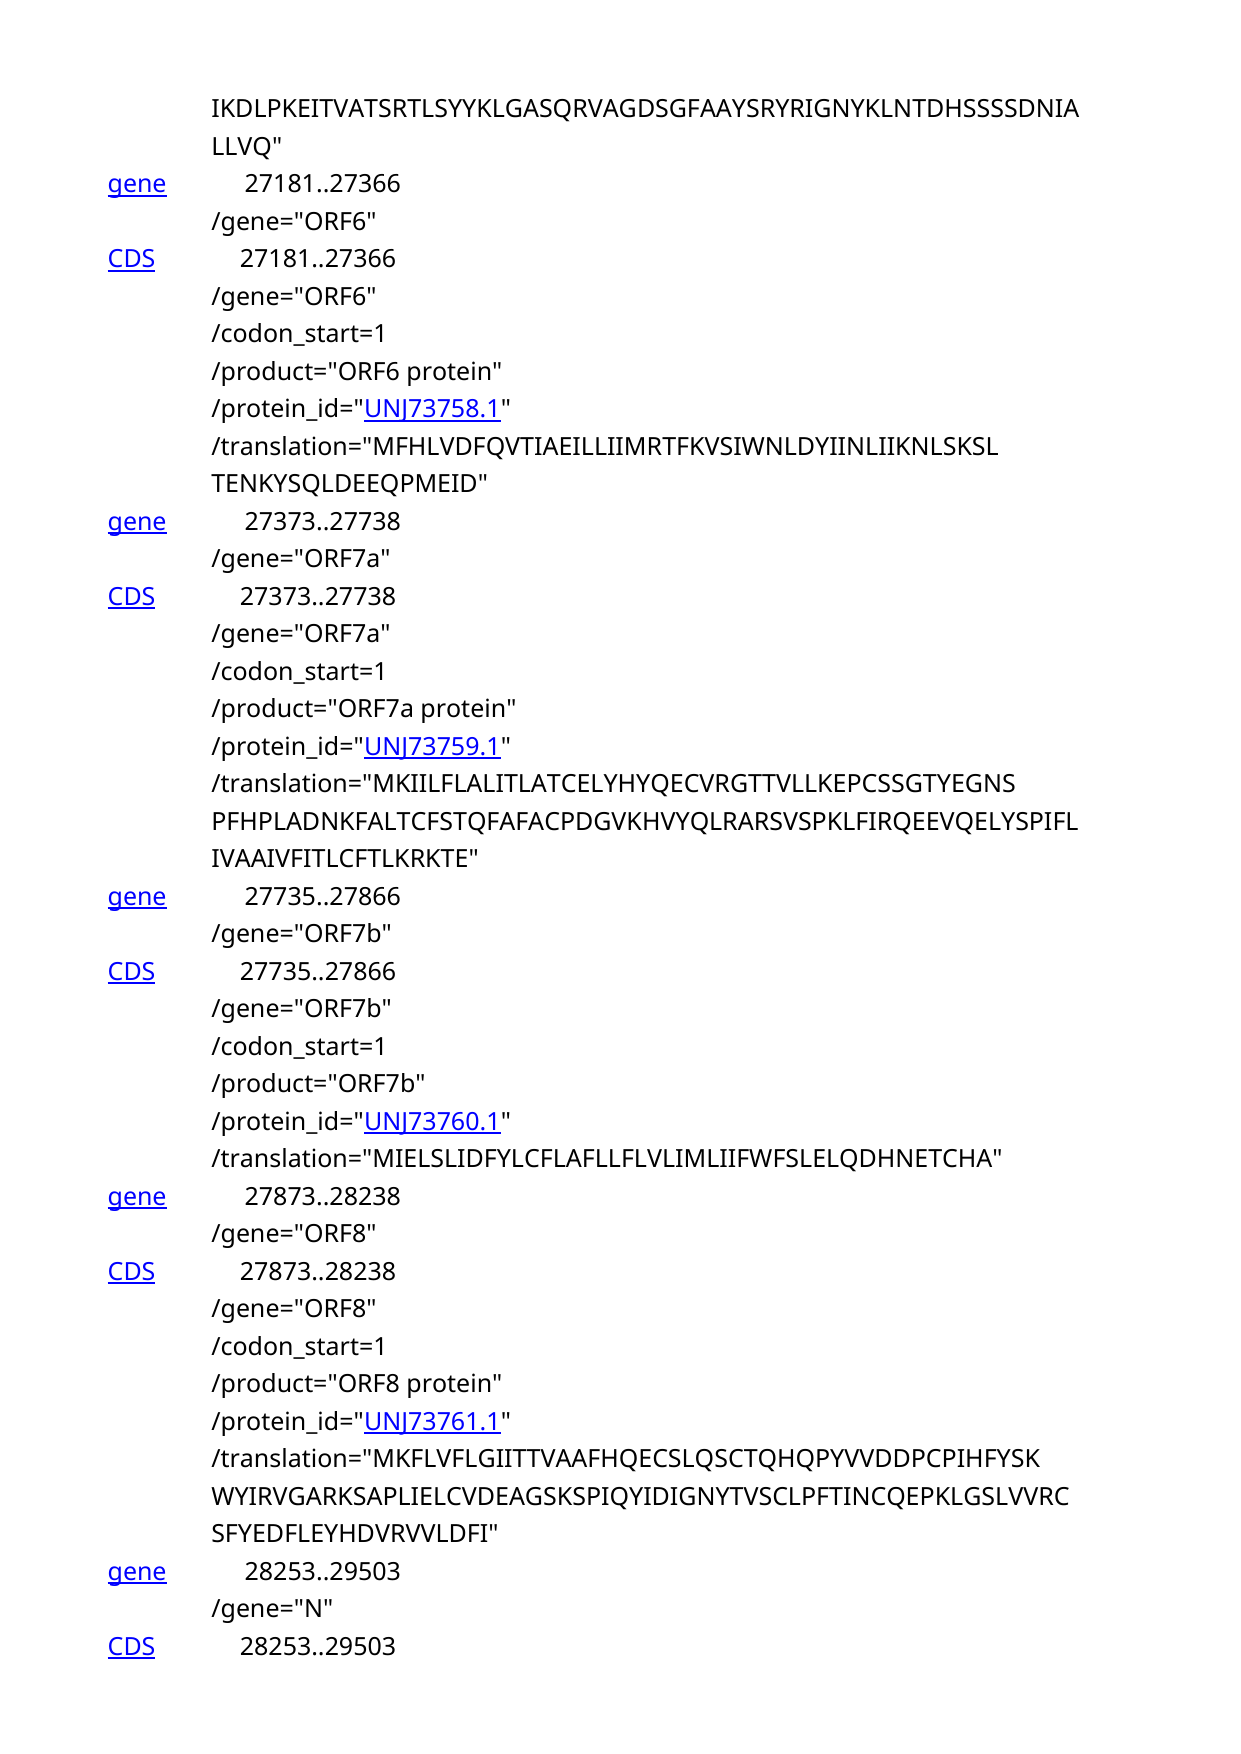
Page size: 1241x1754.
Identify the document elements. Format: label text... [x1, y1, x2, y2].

text CDS 27373..27738 [75, 577, 1165, 614]
text /gene="ORF7b" [75, 989, 1165, 1027]
text /translation="MKFLVFLGIITTVAAFHQECSLQSCTQHQPYVVDDPCPIHFYSK [75, 1439, 1165, 1477]
text /translation="MKIILFLALITLATCELYHYQECVRGTTVLLKEPCSSGTYEGNS [75, 764, 1165, 802]
text /gene="ORF8" [75, 1289, 1165, 1327]
text /product="ORF8 protein" [75, 1364, 1165, 1402]
text /gene="ORF7b" [75, 914, 1165, 952]
text /codon_start=1 [75, 652, 1165, 689]
text /translation="MIELSLIDFYLCFLAFLLFLVLIMLIIFWFSLELQDHNETCHA" [75, 1139, 1165, 1177]
text /protein_id="UNJ73760.1" [75, 1102, 1165, 1139]
text gene 28253..29503 [75, 1552, 1165, 1589]
text gene 27373..27738 [75, 502, 1165, 539]
text CDS 27873..28238 [75, 1252, 1165, 1289]
text TENKYSQLDEEQPMEID" [75, 464, 1165, 502]
text PFHPLADNKFALTCFSTQFAFACPDGVKHVYQLRARSVSPKLFIRQEEVQELYSPIFL [75, 802, 1165, 839]
text /translation="MFHLVDFQVTIAEILLIIMRTFKVSIWNLDYIINLIIKNLSKSL [75, 427, 1165, 464]
text gene 27181..27366 [75, 164, 1165, 202]
text IVAAIVFITLCFTLKRKTE" [75, 839, 1165, 877]
text /gene="ORF7a" [75, 614, 1165, 652]
text /product="ORF7a protein" [75, 689, 1165, 727]
text /protein_id="UNJ73761.1" [75, 1402, 1165, 1439]
text CDS 28253..29503 [75, 1627, 1165, 1664]
text CDS 27735..27866 [75, 952, 1165, 989]
text /protein_id="UNJ73759.1" [75, 727, 1165, 764]
text /gene="N" [75, 1589, 1165, 1627]
text /gene="ORF6" [75, 202, 1165, 239]
text /gene="ORF7a" [75, 539, 1165, 577]
text SFYEDFLEYHDVRVVLDFI" [75, 1514, 1165, 1552]
text /gene="ORF6" [75, 277, 1165, 314]
text /protein_id="UNJ73758.1" [75, 389, 1165, 427]
text gene 27873..28238 [75, 1177, 1165, 1214]
text CDS 27181..27366 [75, 239, 1165, 277]
text /product="ORF6 protein" [75, 352, 1165, 389]
text /codon_start=1 [75, 1027, 1165, 1064]
text gene 27735..27866 [75, 877, 1165, 914]
text /gene="ORF8" [75, 1214, 1165, 1252]
text /codon_start=1 [75, 1327, 1165, 1364]
text /codon_start=1 [75, 314, 1165, 352]
text WYIRVGARKSAPLIELCVDEAGSKSPIQYIDIGNYTVSCLPFTINCQEPKLGSLVVRC [75, 1477, 1165, 1514]
text LLVQ" [75, 127, 1165, 164]
text /product="ORF7b" [75, 1064, 1165, 1102]
text IKDLPKEITVATSRTLSYYKLGASQRVAGDSGFAAYSRYRIGNYKLNTDHSSSSDNIA [75, 89, 1165, 127]
